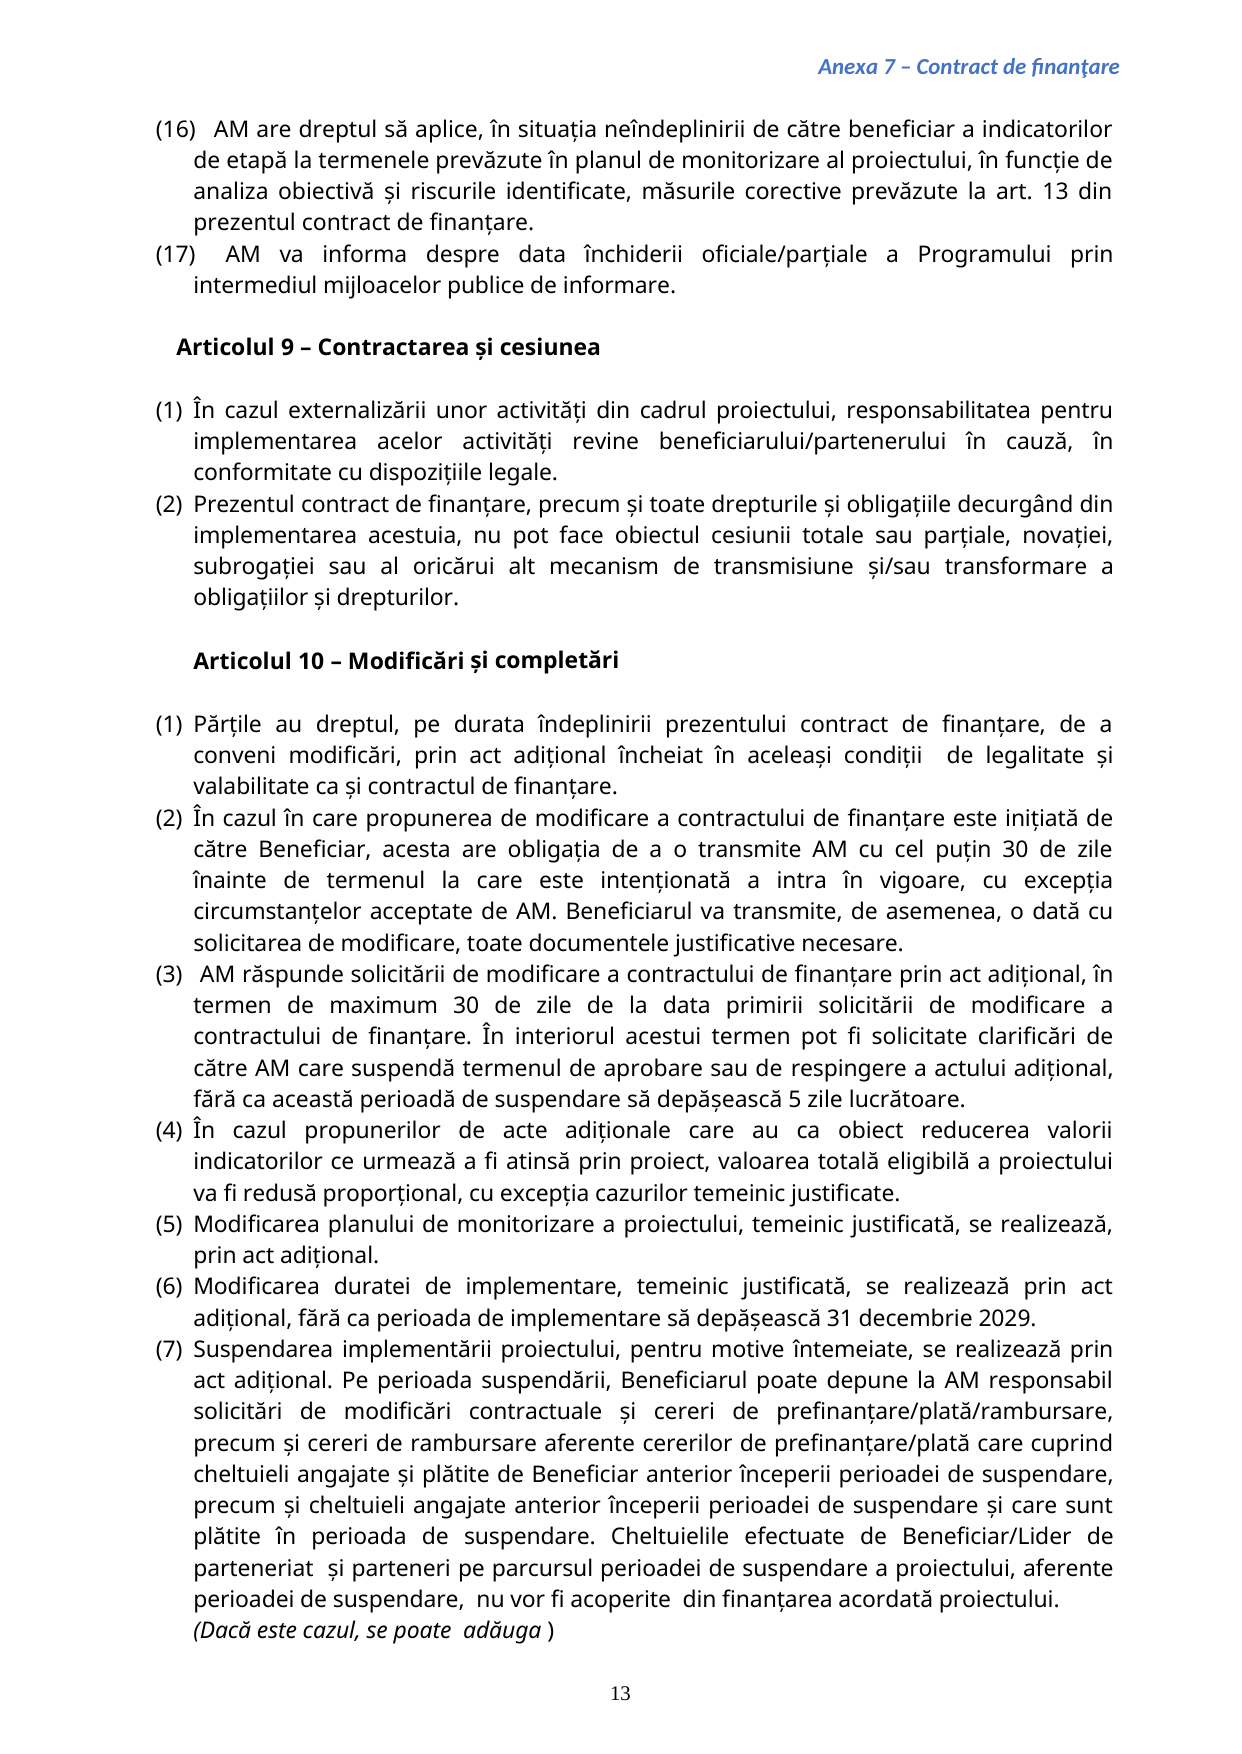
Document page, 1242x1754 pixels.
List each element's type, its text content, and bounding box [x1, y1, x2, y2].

list AM va informa despre data închiderii oficiale/parţiale a Programului prin intermediul mijloacelor publice de informare. [156, 237, 1114, 300]
list Modificarea duratei de implementare, temeinic justificată, se realizează prin act adițional, fără ca perioada de implementare să depășească 31 decembrie 2029. [156, 1270, 1114, 1333]
list Părțile au dreptul, pe durata îndeplinirii prezentului contract de finanțare, de a conveni modificări, prin act adițional încheiat în aceleași condiții de legalitate și valabilitate ca şi contractul de finanțare. [156, 708, 1114, 802]
text Articolul 10 – Modificări și completări [118, 644, 1122, 677]
list AM răspunde solicitării de modificare a contractului de finanțare prin act adițional, în termen de maximum 30 de zile de la data primirii solicitării de modificare a contractului de finanțare. În interiorul acestui termen pot fi solicitate clarificări de către AM care suspendă termenul de aprobare sau de respingere a actului adițional, fără ca această perioadă de suspendare să depășească 5 zile lucrătoare. [156, 958, 1114, 1114]
list În cazul externalizării unor activități din cadrul proiectului, responsabilitatea pentru implementarea acelor activități revine beneficiarului/partenerului în cauză, în conformitate cu dispozițiile legale. [156, 394, 1114, 487]
text Articolul 9 – Contractarea și cesiunea [118, 331, 1122, 362]
text (Dacă este cazul, se poate adăuga ) [118, 1614, 1114, 1645]
list Suspendarea implementării proiectului, pentru motive întemeiate, se realizează prin act adițional. Pe perioada suspendării, Beneficiarul poate depune la AM responsabil solicitări de modificări contractuale și cereri de prefinanțare/plată/rambursare, precum și cereri de rambursare aferente cererilor de prefinanțare/plată care cuprind cheltuieli angajate și plătite de Beneficiar anterior începerii perioadei de suspendare, precum și cheltuieli angajate anterior începerii perioadei de suspendare și care sunt plătite în perioada de suspendare. Cheltuielile efectuate de Beneficiar/Lider de parteneriat și parteneri pe parcursul perioadei de suspendare a proiectului, aferente perioadei de suspendare, nu vor fi acoperite din finanțarea acordată proiectului. [156, 1333, 1114, 1614]
list În cazul propunerilor de acte adiționale care au ca obiect reducerea valorii indicatorilor ce urmează a fi atinsă prin proiect, valoarea totală eligibilă a proiectului va fi redusă proporțional, cu excepția cazurilor temeinic justificate. [156, 1114, 1114, 1208]
list În cazul în care propunerea de modificare a contractului de finanțare este inițiată de către Beneficiar, acesta are obligația de a o transmite AM cu cel puțin 30 de zile înainte de termenul la care este intenționată a intra în vigoare, cu excepția circumstanțelor acceptate de AM. Beneficiarul va transmite, de asemenea, o dată cu solicitarea de modificare, toate documentele justificative necesare. [156, 802, 1114, 958]
list Modificarea planului de monitorizare a proiectului, temeinic justificată, se realizează, prin act adițional. [156, 1208, 1114, 1270]
list Prezentul contract de finanțare, precum şi toate drepturile şi obligațiile decurgând din implementarea acestuia, nu pot face obiectul cesiunii totale sau parțiale, novației, subrogației sau al oricărui alt mecanism de transmisiune şi/sau transformare a obligațiilor şi drepturilor. [156, 487, 1114, 612]
list AM are dreptul să aplice, în situația neîndeplinirii de către beneficiar a indicatorilor de etapă la termenele prevăzute în planul de monitorizare al proiectului, în funcție de analiza obiectivă și riscurile identificate, măsurile corective prevăzute la art. 13 din prezentul contract de finanțare. [156, 112, 1114, 237]
